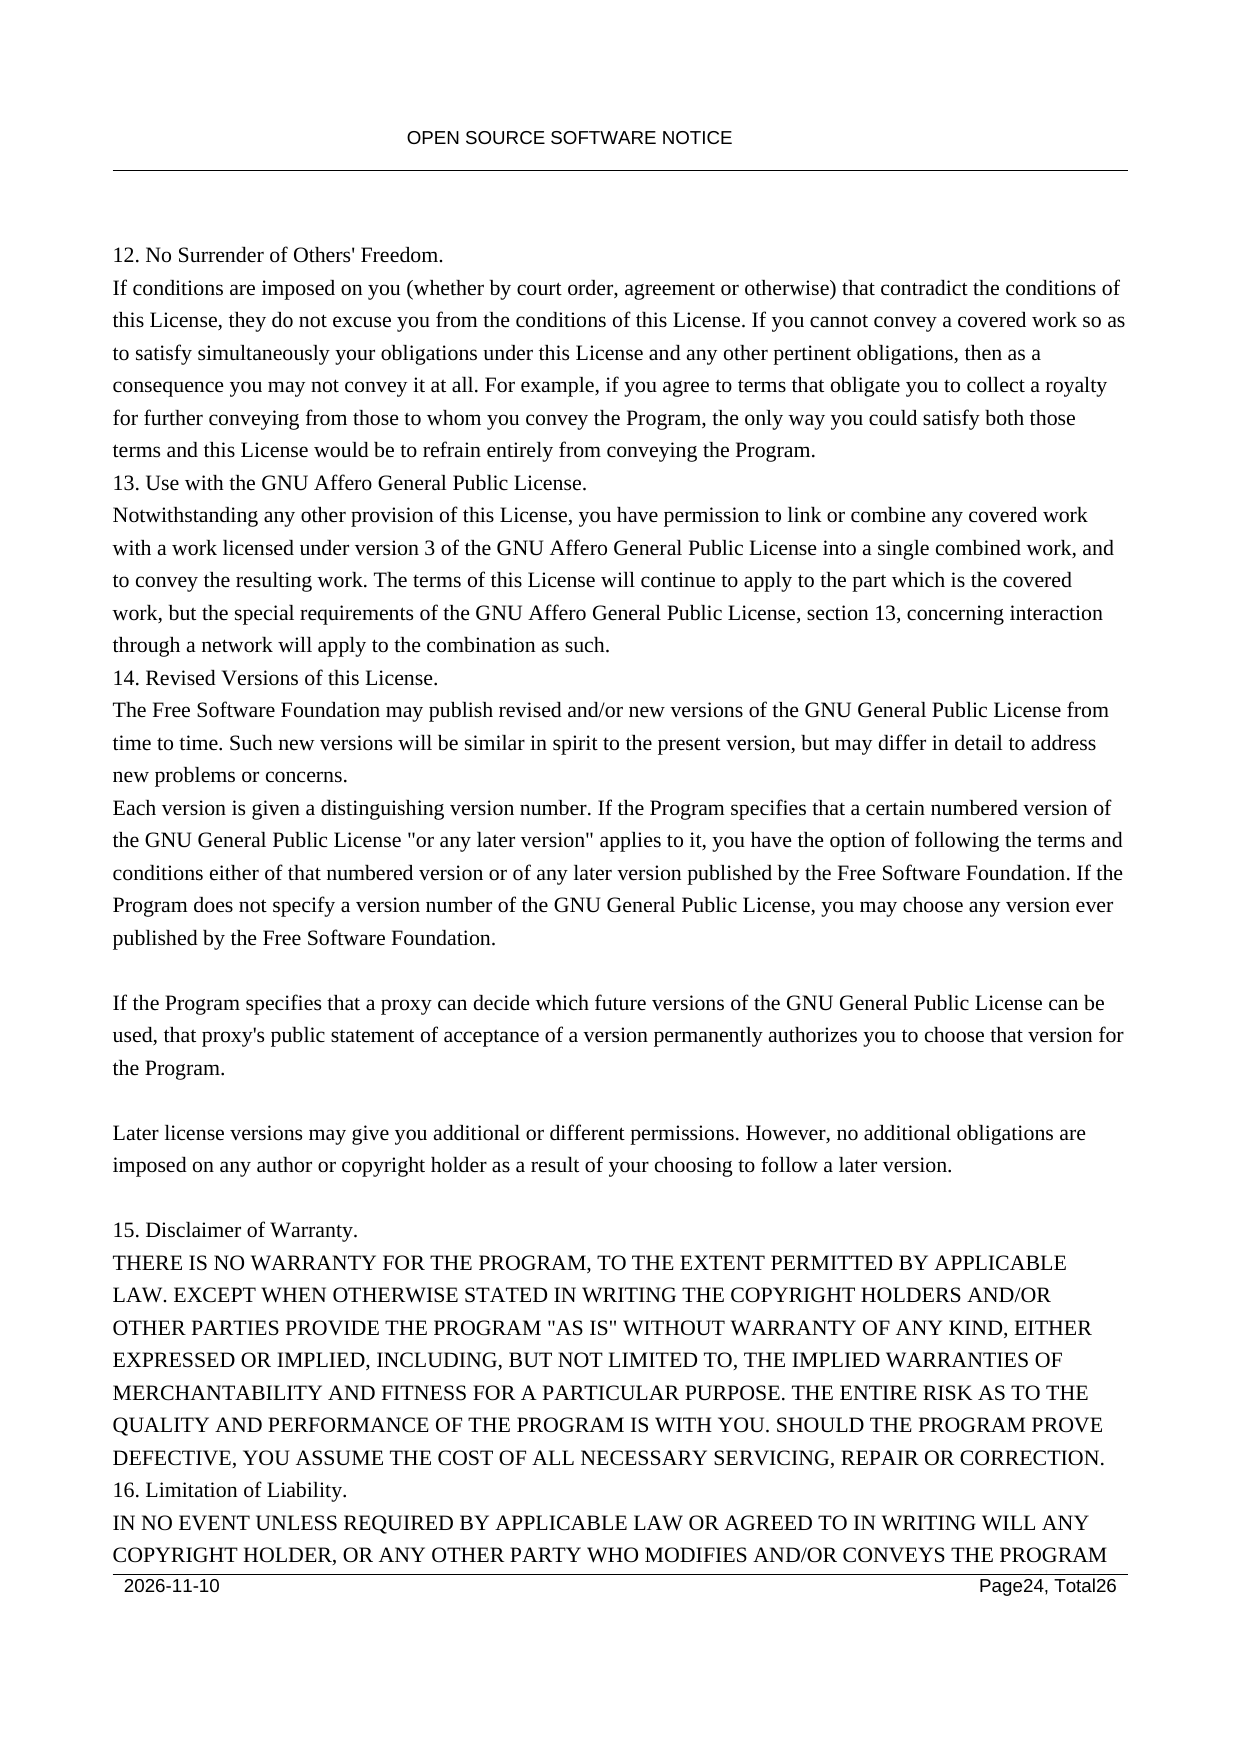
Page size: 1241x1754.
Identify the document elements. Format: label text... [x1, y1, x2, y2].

text Each version is given a distinguishing version number. If the Program specifies that a certain numbered version of the GNU General Public License "or any later version" applies to it, you have the option of following the terms and conditions either of that numbered version or of any later version published by the Free Software Foundation. If the Program does not specify a version number of the GNU General Public License, you may choose any version ever published by the Free Software Foundation. [112, 791, 1128, 954]
text 15. Disclaimer of Warranty. [112, 1214, 1128, 1246]
text 14. Revised Versions of this License. [112, 661, 1128, 694]
text The Free Software Foundation may publish revised and/or new versions of the GNU General Public License from time to time. Such new versions will be similar in spirit to the present version, but may differ in detail to address new problems or concerns. [112, 694, 1128, 791]
text 13. Use with the GNU Affero General Public License. [112, 466, 1128, 499]
text If conditions are imposed on you (whether by court order, agreement or otherwise) that contradict the conditions of this License, they do not excuse you from the conditions of this License. If you cannot convey a covered work so as to satisfy simultaneously your obligations under this License and any other pertinent obligations, then as a consequence you may not convey it at all. For example, if you agree to terms that obligate you to collect a royalty for further conveying from those to whom you convey the Program, the only way you could satisfy both those terms and this License would be to refrain entirely from conveying the Program. [112, 271, 1128, 466]
text 16. Limitation of Liability. [112, 1474, 1128, 1506]
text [112, 1506, 1128, 1571]
text 12. No Surrender of Others' Freedom. [112, 239, 1128, 271]
text If the Program specifies that a proxy can decide which future versions of the GNU General Public License can be used, that proxy's public statement of acceptance of a version permanently authorizes you to choose that version for the Program. [112, 986, 1128, 1084]
text THERE IS NO WARRANTY FOR THE PROGRAM, TO THE EXTENT PERMITTED BY APPLICABLE LAW. EXCEPT WHEN OTHERWISE STATED IN WRITING THE COPYRIGHT HOLDERS AND/OR OTHER PARTIES PROVIDE THE PROGRAM "AS IS" WITHOUT WARRANTY OF ANY KIND, EITHER EXPRESSED OR IMPLIED, INCLUDING, BUT NOT LIMITED TO, THE IMPLIED WARRANTIES OF MERCHANTABILITY AND FITNESS FOR A PARTICULAR PURPOSE. THE ENTIRE RISK AS TO THE QUALITY AND PERFORMANCE OF THE PROGRAM IS WITH YOU. SHOULD THE PROGRAM PROVE DEFECTIVE, YOU ASSUME THE COST OF ALL NECESSARY SERVICING, REPAIR OR CORRECTION. [112, 1246, 1128, 1474]
text Notwithstanding any other provision of this License, you have permission to link or combine any covered work with a work licensed under version 3 of the GNU Affero General Public License into a single combined work, and to convey the resulting work. The terms of this License will continue to apply to the part which is the covered work, but the special requirements of the GNU Affero General Public License, section 13, concerning interaction through a network will apply to the combination as such. [112, 499, 1128, 661]
text Later license versions may give you additional or different permissions. However, no additional obligations are imposed on any author or copyright holder as a result of your choosing to follow a later version. [112, 1116, 1128, 1181]
